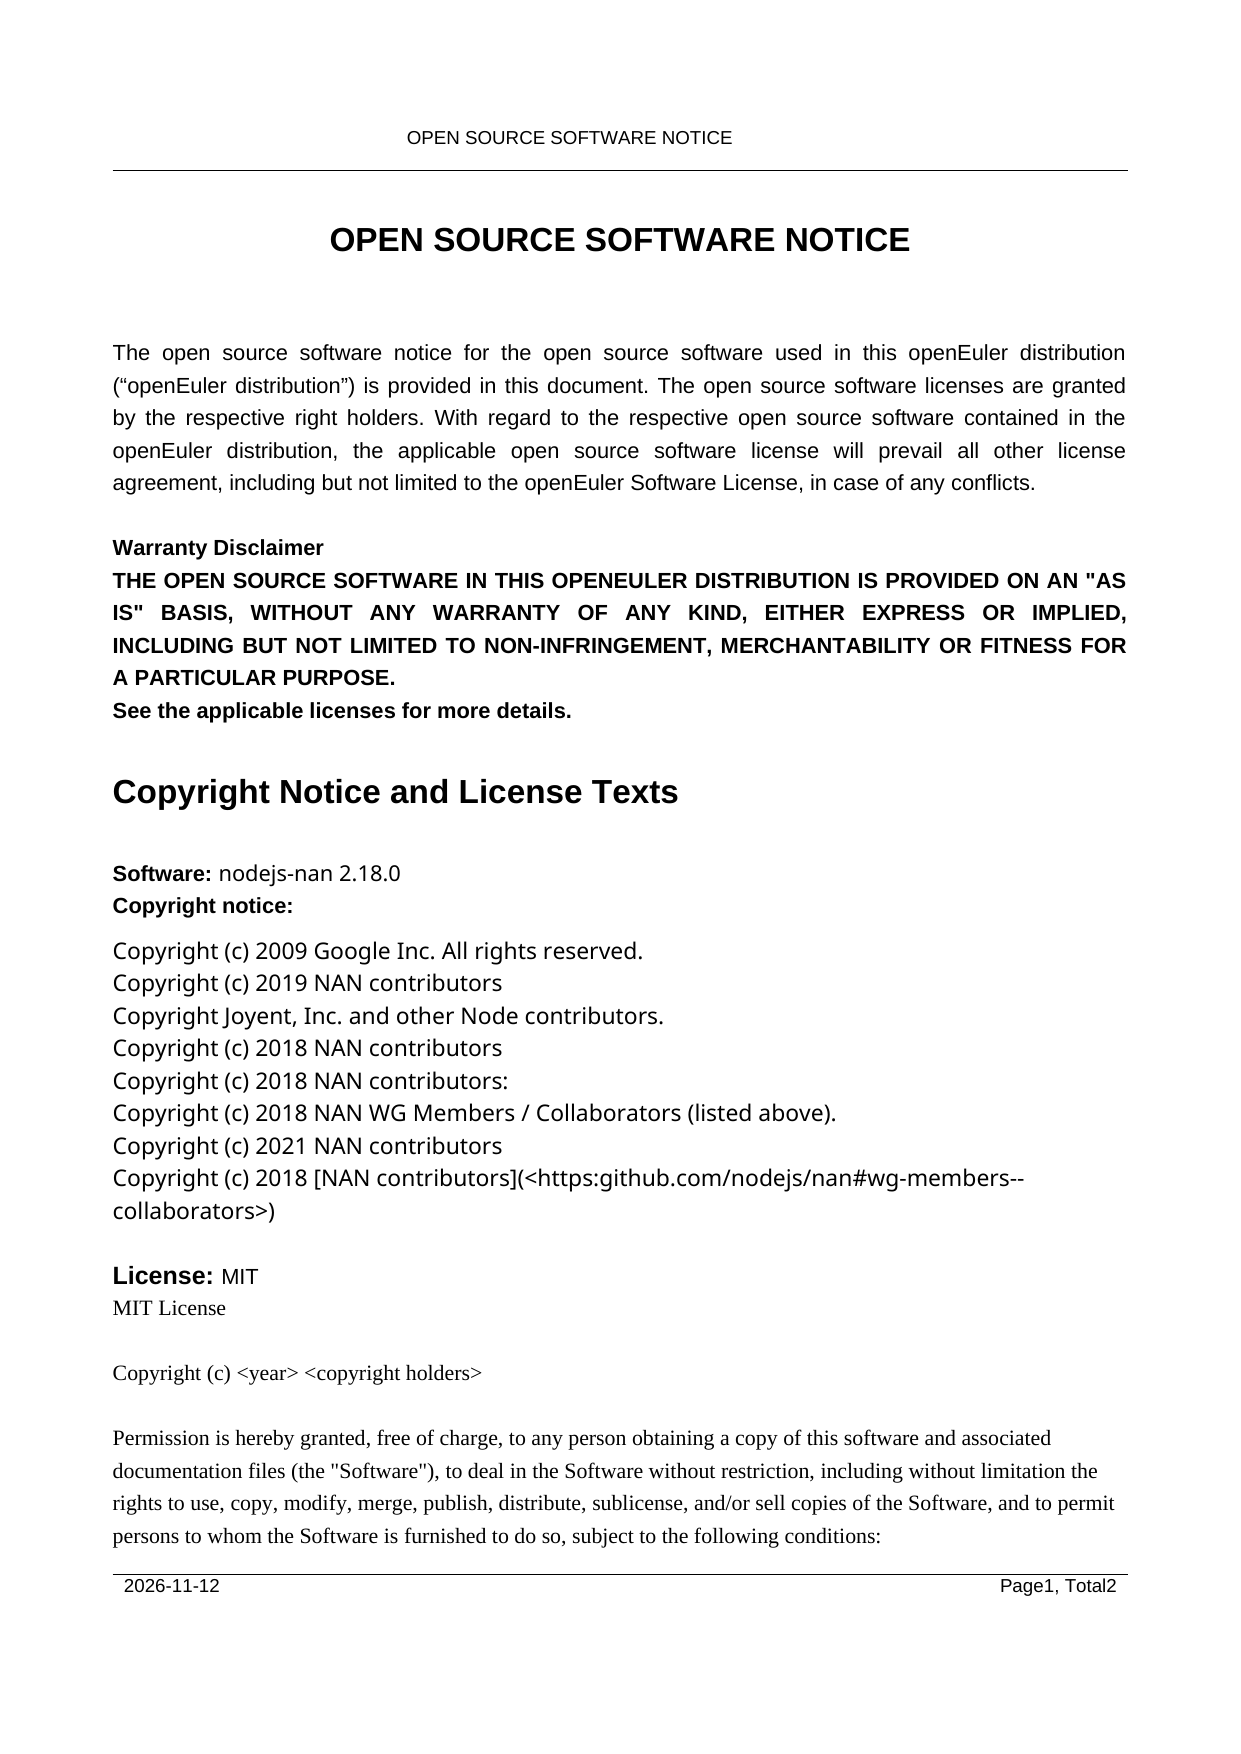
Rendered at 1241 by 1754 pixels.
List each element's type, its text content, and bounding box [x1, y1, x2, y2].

text The open source software notice for the open source software used in this openEuler distribution (“openEuler distribution”) is provided in this document. The open source software licenses are granted by the respective right holders. With regard to the respective open source software contained in the openEuler distribution, the applicable open source software license will prevail all other license agreement, including but not limited to the openEuler Software License, in case of any conflicts. [112, 336, 1128, 499]
text OPEN SOURCE SOFTWARE NOTICE [112, 206, 1128, 271]
text Warranty Disclaimer [112, 531, 1128, 564]
text Copyright Notice and License Texts [112, 759, 1128, 824]
title Software: nodejs-nan 2.18.0 [112, 856, 1128, 889]
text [112, 1291, 1128, 1551]
text Copyright notice: [112, 889, 1128, 921]
text Copyright (c) 2009 Google Inc. All rights reserved. Copyright (c) 2019 NAN contributors Copyright Joyent, Inc. and other Node contributors. Copyright (c) 2018 NAN contributors Copyright (c) 2018 NAN contributors: Copyright (c) 2018 NAN WG Members / Collaborators (listed above). Copyright (c) 2021 NAN contributors Copyright (c) 2018 [NAN contributors](<https:github.com/nodejs/nan#wg-members--collaborators>) [112, 934, 1128, 1259]
text THE OPEN SOURCE SOFTWARE IN THIS OPENEULER DISTRIBUTION IS PROVIDED ON AN "AS IS" BASIS, WITHOUT ANY WARRANTY OF ANY KIND, EITHER EXPRESS OR IMPLIED, INCLUDING BUT NOT LIMITED TO NON-INFRINGEMENT, MERCHANTABILITY OR FITNESS FOR A PARTICULAR PURPOSE. See the applicable licenses for more details. [112, 564, 1128, 726]
text License: MIT [112, 1259, 1128, 1291]
